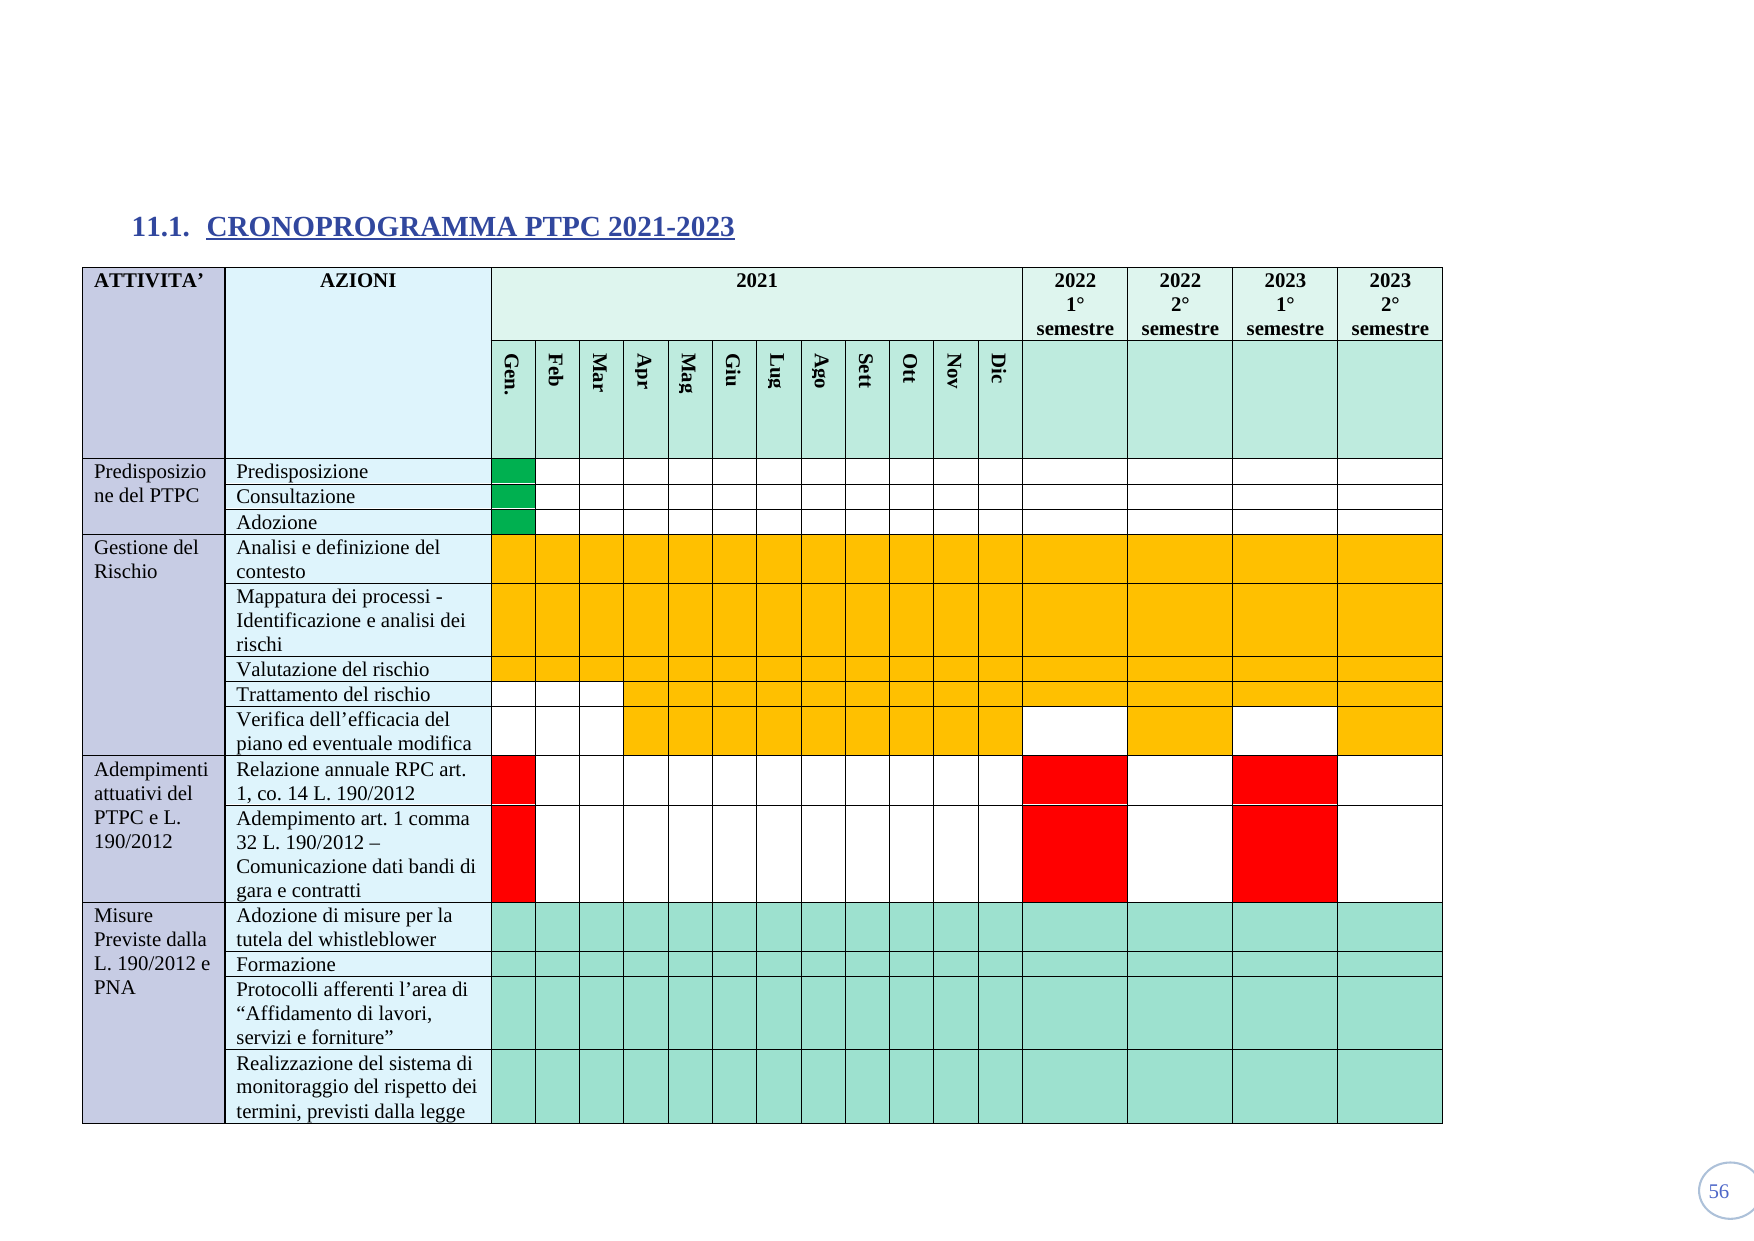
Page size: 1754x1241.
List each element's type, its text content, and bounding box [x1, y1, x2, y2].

table_cell [580, 459, 623, 483]
table_cell [979, 510, 1022, 534]
table_cell [1233, 459, 1337, 483]
table_cell [536, 1050, 579, 1123]
table_cell [1023, 341, 1127, 458]
table_cell [669, 903, 712, 951]
table_cell [757, 903, 801, 951]
table_cell [713, 535, 756, 583]
table_cell Mag [669, 341, 712, 458]
table_header 2023 2° semestre [1338, 268, 1442, 340]
table_cell [624, 806, 668, 902]
table_cell Gestione del Rischio [83, 535, 224, 755]
table_cell [934, 756, 978, 804]
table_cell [226, 1050, 491, 1123]
table_cell [846, 682, 889, 706]
table_cell [846, 756, 889, 804]
table_cell [624, 707, 668, 755]
table_cell [580, 756, 623, 804]
table_cell [580, 510, 623, 534]
table_cell [713, 584, 756, 656]
table_cell [1128, 657, 1232, 681]
table_cell [713, 1050, 756, 1123]
table_cell [624, 485, 668, 508]
table_cell [890, 977, 933, 1049]
table_cell [624, 903, 668, 951]
table_cell Predisposizione del PTPC [83, 459, 224, 534]
table_cell [1233, 1050, 1337, 1123]
table_cell [979, 903, 1022, 951]
table_cell [624, 1050, 668, 1123]
table_cell [492, 657, 535, 681]
table_cell [979, 535, 1022, 583]
table_cell [1023, 459, 1127, 483]
table_cell [1128, 806, 1232, 902]
table_cell [1338, 459, 1442, 483]
table_cell Adozione [226, 510, 491, 534]
table_cell Dic [979, 341, 1022, 458]
table_cell Analisi e definizione del contesto [226, 535, 491, 583]
table_cell [802, 682, 845, 706]
table_cell [757, 535, 801, 583]
table_cell [846, 510, 889, 534]
table_cell [757, 756, 801, 804]
table_cell [757, 682, 801, 706]
table_cell Verifica dell’efficacia del piano ed eventuale modifica [226, 707, 491, 755]
table_cell Formazione [226, 952, 491, 976]
table_cell [757, 806, 801, 902]
table_cell [1233, 485, 1337, 508]
table_cell [979, 459, 1022, 483]
table_cell Protocolli afferenti l’area di “Affidamento di lavori, servizi e forniture” [226, 977, 491, 1049]
table_cell [580, 977, 623, 1049]
table_cell [1023, 1050, 1127, 1123]
table_cell [536, 682, 579, 706]
table_cell [1023, 657, 1127, 681]
table_cell [890, 459, 933, 483]
table_cell [890, 903, 933, 951]
table_cell [846, 485, 889, 508]
table_cell [580, 1050, 623, 1123]
table_cell [802, 756, 845, 804]
table_cell [669, 682, 712, 706]
table_cell [492, 903, 535, 951]
table_cell [802, 977, 845, 1049]
table_cell [669, 535, 712, 583]
table_cell [492, 510, 535, 534]
table_cell [934, 459, 978, 483]
table_cell [802, 459, 845, 483]
table_cell Adozione di misure per la tutela del whistleblower [226, 903, 491, 951]
table_cell [669, 1050, 712, 1123]
table_cell Trattamento del rischio [226, 682, 491, 706]
table_cell [492, 485, 535, 508]
table_cell [1338, 806, 1442, 902]
table_cell [934, 485, 978, 508]
table_cell [580, 903, 623, 951]
table_cell [846, 657, 889, 681]
table_cell [1233, 977, 1337, 1049]
table_cell [624, 977, 668, 1049]
table_cell [890, 756, 933, 804]
table_cell Lug [757, 341, 801, 458]
table_cell [536, 510, 579, 534]
table_cell [757, 459, 801, 483]
table_cell [890, 952, 933, 976]
table_cell [624, 535, 668, 583]
table_cell [979, 756, 1022, 804]
table_cell [890, 806, 933, 902]
table_cell [624, 510, 668, 534]
table_cell [713, 657, 756, 681]
table_cell [757, 485, 801, 508]
table_cell [624, 682, 668, 706]
table_cell [934, 977, 978, 1049]
table_cell [1338, 903, 1442, 951]
table_cell [846, 806, 889, 902]
table_cell [1128, 1050, 1232, 1123]
table_cell Giu [713, 341, 756, 458]
table_cell [890, 657, 933, 681]
table_cell [979, 657, 1022, 681]
table_header 2023 1° semestre [1233, 268, 1337, 340]
table_cell [1233, 341, 1337, 458]
table_cell [580, 707, 623, 755]
table_cell [713, 806, 756, 902]
table_cell [1233, 903, 1337, 951]
table_cell [1023, 584, 1127, 656]
table_cell [890, 1050, 933, 1123]
table_cell [846, 903, 889, 951]
table_cell [1128, 756, 1232, 804]
table_cell [536, 584, 579, 656]
table_cell [1338, 535, 1442, 583]
table_cell [1023, 756, 1127, 804]
table_cell [1233, 952, 1337, 976]
table_cell [669, 707, 712, 755]
table_cell [624, 756, 668, 804]
table_cell [536, 707, 579, 755]
table_cell [580, 584, 623, 656]
table_cell Relazione annuale RPC art. 1, co. 14 L. 190/2012 [226, 756, 491, 804]
table_cell [979, 952, 1022, 976]
table_cell [1233, 682, 1337, 706]
table_cell [1338, 485, 1442, 508]
table_cell [669, 459, 712, 483]
table_cell [979, 707, 1022, 755]
table_cell [934, 952, 978, 976]
table_cell [1233, 806, 1337, 902]
table_cell [1338, 682, 1442, 706]
table_cell [1128, 341, 1232, 458]
table_cell Ago [802, 341, 845, 458]
table_cell [669, 806, 712, 902]
table_cell [536, 977, 579, 1049]
table_cell [757, 1050, 801, 1123]
table_cell [624, 584, 668, 656]
table_cell [1023, 707, 1127, 755]
table_cell [757, 952, 801, 976]
table_cell [536, 459, 579, 483]
table_cell [757, 584, 801, 656]
table_cell [979, 682, 1022, 706]
table_cell [802, 707, 845, 755]
table_cell [1023, 977, 1127, 1049]
table_cell [1128, 485, 1232, 508]
table_cell [846, 584, 889, 656]
table_cell [890, 485, 933, 508]
table_cell [934, 510, 978, 534]
table_cell [669, 485, 712, 508]
table_cell [1128, 510, 1232, 534]
table_cell [492, 952, 535, 976]
table_header 2021 [492, 268, 1022, 340]
table_header AZIONI [226, 268, 491, 458]
table_header 2022 2° semestre [1128, 268, 1232, 340]
table_cell [802, 584, 845, 656]
table_cell [492, 977, 535, 1049]
table_cell Nov [934, 341, 978, 458]
table_cell [1023, 952, 1127, 976]
table_cell [1338, 657, 1442, 681]
table_cell [492, 1050, 535, 1123]
table_cell [979, 1050, 1022, 1123]
table_cell [580, 806, 623, 902]
table_cell [713, 682, 756, 706]
table_cell [979, 584, 1022, 656]
table_cell [713, 459, 756, 483]
table_cell [890, 682, 933, 706]
table_cell [802, 903, 845, 951]
table_cell [1023, 903, 1127, 951]
table_cell [757, 977, 801, 1049]
table_cell [669, 510, 712, 534]
table_cell [1128, 682, 1232, 706]
table_cell [536, 806, 579, 902]
table_cell Mappatura dei processi - Identificazione e analisi dei rischi [226, 584, 491, 656]
table_cell [1233, 535, 1337, 583]
table_cell Mar [580, 341, 623, 458]
table_cell [713, 707, 756, 755]
table_cell Adempimento art. 1 comma 32 L. 190/2012 – Comunicazione dati bandi di gara e contratti [226, 806, 491, 902]
table_cell [1023, 535, 1127, 583]
table_cell [492, 682, 535, 706]
table_cell [934, 535, 978, 583]
table_cell [580, 535, 623, 583]
table_cell Gen. [492, 341, 535, 458]
table_cell Valutazione del rischio [226, 657, 491, 681]
table_cell [536, 952, 579, 976]
table_cell [979, 485, 1022, 508]
table_cell [713, 903, 756, 951]
table_cell [713, 952, 756, 976]
table_cell [580, 485, 623, 508]
table_cell [536, 903, 579, 951]
table_cell [1338, 952, 1442, 976]
table_cell [934, 657, 978, 681]
table_cell [1128, 903, 1232, 951]
subtitle CRONOPROGRAMMA PTPC 2021-2023 [131, 209, 1707, 243]
table_cell [934, 1050, 978, 1123]
table_cell [802, 1050, 845, 1123]
table_cell [890, 707, 933, 755]
table_cell [846, 459, 889, 483]
table_cell [669, 977, 712, 1049]
table_cell Apr [624, 341, 668, 458]
table_cell [890, 535, 933, 583]
table_cell Predisposizione [226, 459, 491, 483]
table_cell [979, 806, 1022, 902]
table_cell [580, 952, 623, 976]
table_cell [934, 806, 978, 902]
table_cell [713, 977, 756, 1049]
table_cell [536, 756, 579, 804]
table_cell [492, 756, 535, 804]
table_header ATTIVITA’ [83, 268, 224, 458]
table_cell [802, 952, 845, 976]
table_cell [890, 510, 933, 534]
table_cell [492, 707, 535, 755]
table_cell [890, 584, 933, 656]
table_cell [802, 510, 845, 534]
table_cell [1023, 806, 1127, 902]
table_cell [802, 657, 845, 681]
table_cell [1128, 584, 1232, 656]
table_cell [757, 657, 801, 681]
table_cell [1338, 977, 1442, 1049]
table_cell [713, 756, 756, 804]
table_cell [492, 459, 535, 483]
table_cell [846, 952, 889, 976]
table_cell [1233, 510, 1337, 534]
table_cell [1338, 584, 1442, 656]
table_cell [934, 682, 978, 706]
table_cell [669, 952, 712, 976]
table_cell Sett [846, 341, 889, 458]
table_cell [1023, 485, 1127, 508]
table_cell [802, 485, 845, 508]
table_cell [1233, 756, 1337, 804]
table_header 2022 1° semestre [1023, 268, 1127, 340]
table_cell [1128, 459, 1232, 483]
table_cell [669, 657, 712, 681]
table_cell [1233, 657, 1337, 681]
table_cell [934, 707, 978, 755]
table_cell [757, 510, 801, 534]
table_cell [1338, 510, 1442, 534]
table_cell [492, 806, 535, 902]
table_cell [1338, 707, 1442, 755]
table_cell [846, 707, 889, 755]
table_cell Adempimenti attuativi del PTPC e L. 190/2012 [83, 756, 224, 902]
table_cell [624, 459, 668, 483]
table_cell [846, 977, 889, 1049]
table_cell [934, 584, 978, 656]
table_cell [669, 584, 712, 656]
table_cell [1023, 510, 1127, 534]
table_cell Consultazione [226, 485, 491, 508]
table_cell Ott [890, 341, 933, 458]
table_cell [669, 756, 712, 804]
table_cell [536, 535, 579, 583]
table_cell [1128, 952, 1232, 976]
table_cell [1338, 1050, 1442, 1123]
table_cell [757, 707, 801, 755]
table_cell [1128, 977, 1232, 1049]
table_cell [979, 977, 1022, 1049]
table_cell [1338, 341, 1442, 458]
table_cell [846, 1050, 889, 1123]
table_cell [1128, 535, 1232, 583]
table_cell [1233, 707, 1337, 755]
table_cell [713, 510, 756, 534]
table_cell [580, 657, 623, 681]
table_cell [624, 952, 668, 976]
table_cell [536, 657, 579, 681]
table_cell Feb [536, 341, 579, 458]
table_cell [1023, 682, 1127, 706]
table_cell [492, 584, 535, 656]
table_cell [802, 535, 845, 583]
table_cell [492, 535, 535, 583]
table_cell [1128, 707, 1232, 755]
table_cell [536, 485, 579, 508]
table_cell [934, 903, 978, 951]
table_cell [624, 657, 668, 681]
table_cell [802, 806, 845, 902]
table_cell [580, 682, 623, 706]
table_cell [1233, 584, 1337, 656]
table_cell [1338, 756, 1442, 804]
table_cell [713, 485, 756, 508]
table_cell [846, 535, 889, 583]
table_cell Misure Previste dalla L. 190/2012 e PNA [83, 903, 224, 1123]
